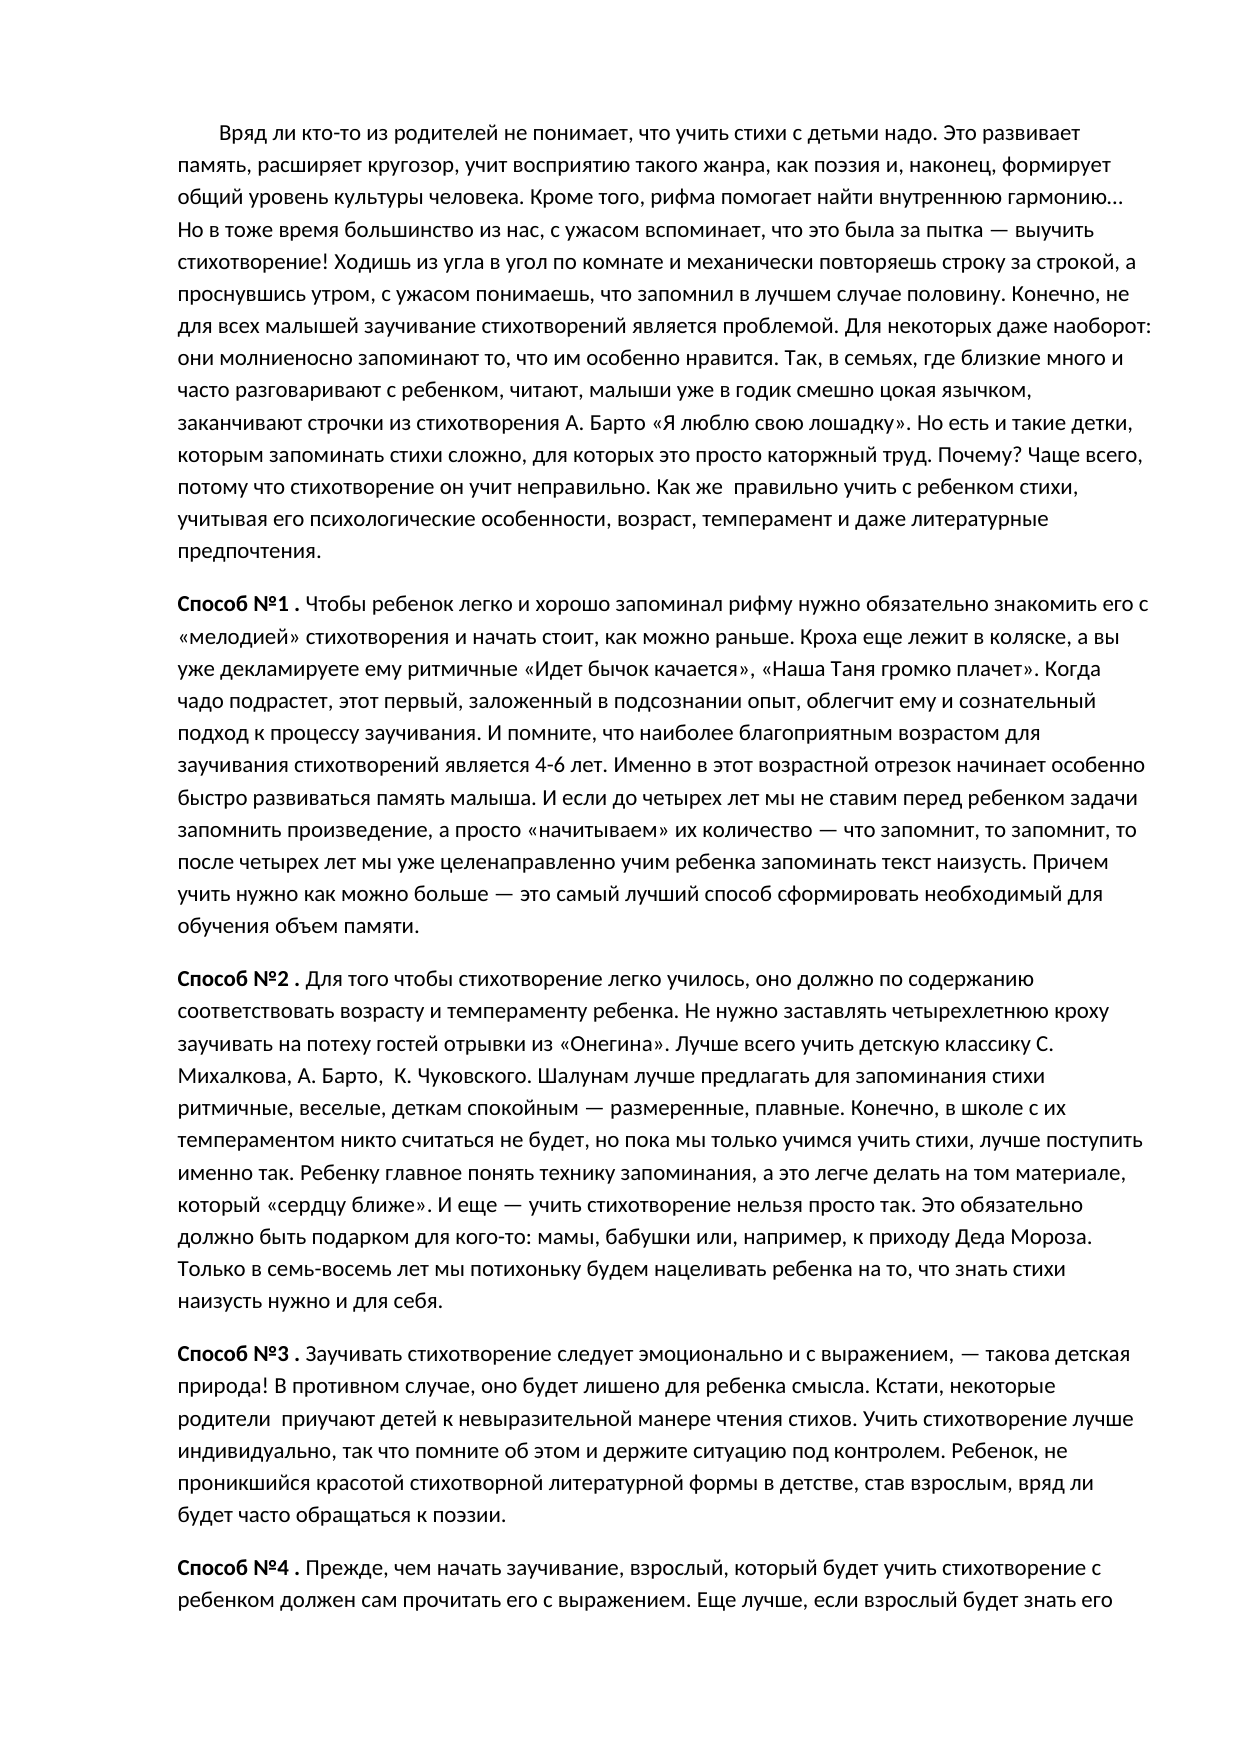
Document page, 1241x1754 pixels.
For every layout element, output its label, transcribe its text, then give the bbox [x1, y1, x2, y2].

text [177, 1553, 1152, 1613]
text Способ №1 . Чтобы ребенок легко и хорошо запоминал рифму нужно обязательно знакомить его с «мелодией» стихотворения и начать стоит, как можно раньше. Кроха еще лежит в коляске, а вы уже декламируете ему ритмичные «Идет бычок качается», «Наша Таня громко плачет». Когда чадо подрастет, этот первый, заложенный в подсознании опыт, облегчит ему и сознательный подход к процессу заучивания. И помните, что наиболее благоприятным возрастом для заучивания стихотворений является 4-6 лет. Именно в этот возрастной отрезок начинает особенно быстро развиваться память малыша. И если до четырех лет мы не ставим перед ребенком задачи запомнить произведение, а просто «начитываем» их количество — что запомнит, то запомнит, то после четырех лет мы уже целенаправленно учим ребенка запоминать текст наизусть. Причем учить нужно как можно больше — это самый лучший способ сформировать необходимый для обучения объем памяти. [177, 589, 1152, 939]
text Способ №2 . Для того чтобы стихотворение легко училось, оно должно по содержанию соответствовать возрасту и темпераменту ребенка. Не нужно заставлять четырехлетнюю кроху заучивать на потеху гостей отрывки из «Онегина». Лучше всего учить детскую классику С. Михалкова, А. Барто, К. Чуковского. Шалунам лучше предлагать для запоминания стихи ритмичные, веселые, деткам спокойным — размеренные, плавные. Конечно, в школе с их темпераментом никто считаться не будет, но пока мы только учимся учить стихи, лучше поступить именно так. Ребенку главное понять технику запоминания, а это легче делать на том материале, который «сердцу ближе». И еще — учить стихотворение нельзя просто так. Это обязательно должно быть подарком для кого-то: мамы, бабушки или, например, к приходу Деда Мороза. Только в семь-восемь лет мы потихоньку будем нацеливать ребенка на то, что знать стихи наизусть нужно и для себя. [177, 964, 1152, 1314]
text Вряд ли кто-то из родителей не понимает, что учить стихи с детьми надо. Это развивает память, расширяет кругозор, учит восприятию такого жанра, как поэзия и, наконец, формирует общий уровень культуры человека. Кроме того, рифма помогает найти внутреннюю гармонию… Но в тоже время большинство из нас, с ужасом вспоминает, что это была за пытка — выучить стихотворение! Ходишь из угла в угол по комнате и механически повторяешь строку за строкой, а проснувшись утром, с ужасом понимаешь, что запомнил в лучшем случае половину. Конечно, не для всех малышей заучивание стихотворений является проблемой. Для некоторых даже наоборот: они молниеносно запоминают то, что им особенно нравится. Так, в семьях, где близкие много и часто разговаривают с ребенком, читают, малыши уже в годик смешно цокая язычком, заканчивают строчки из стихотворения А. Барто «Я люблю свою лошадку». Но есть и такие детки, которым запоминать стихи сложно, для которых это просто каторжный труд. Почему? Чаще всего, потому что стихотворение он учит неправильно. Как же правильно учить с ребенком стихи, учитывая его психологические особенности, возраст, темперамент и даже литературные предпочтения. [177, 118, 1152, 564]
text Способ №3 . Заучивать стихотворение следует эмоционально и с выражением, — такова детская природа! В противном случае, оно будет лишено для ребенка смысла. Кстати, некоторые родители приучают детей к невыразительной манере чтения стихов. Учить стихотворение лучше индивидуально, так что помните об этом и держите ситуацию под контролем. Ребенок, не проникшийся красотой стихотворной литературной формы в детстве, став взрослым, вряд ли будет часто обращаться к поэзии. [177, 1339, 1152, 1528]
